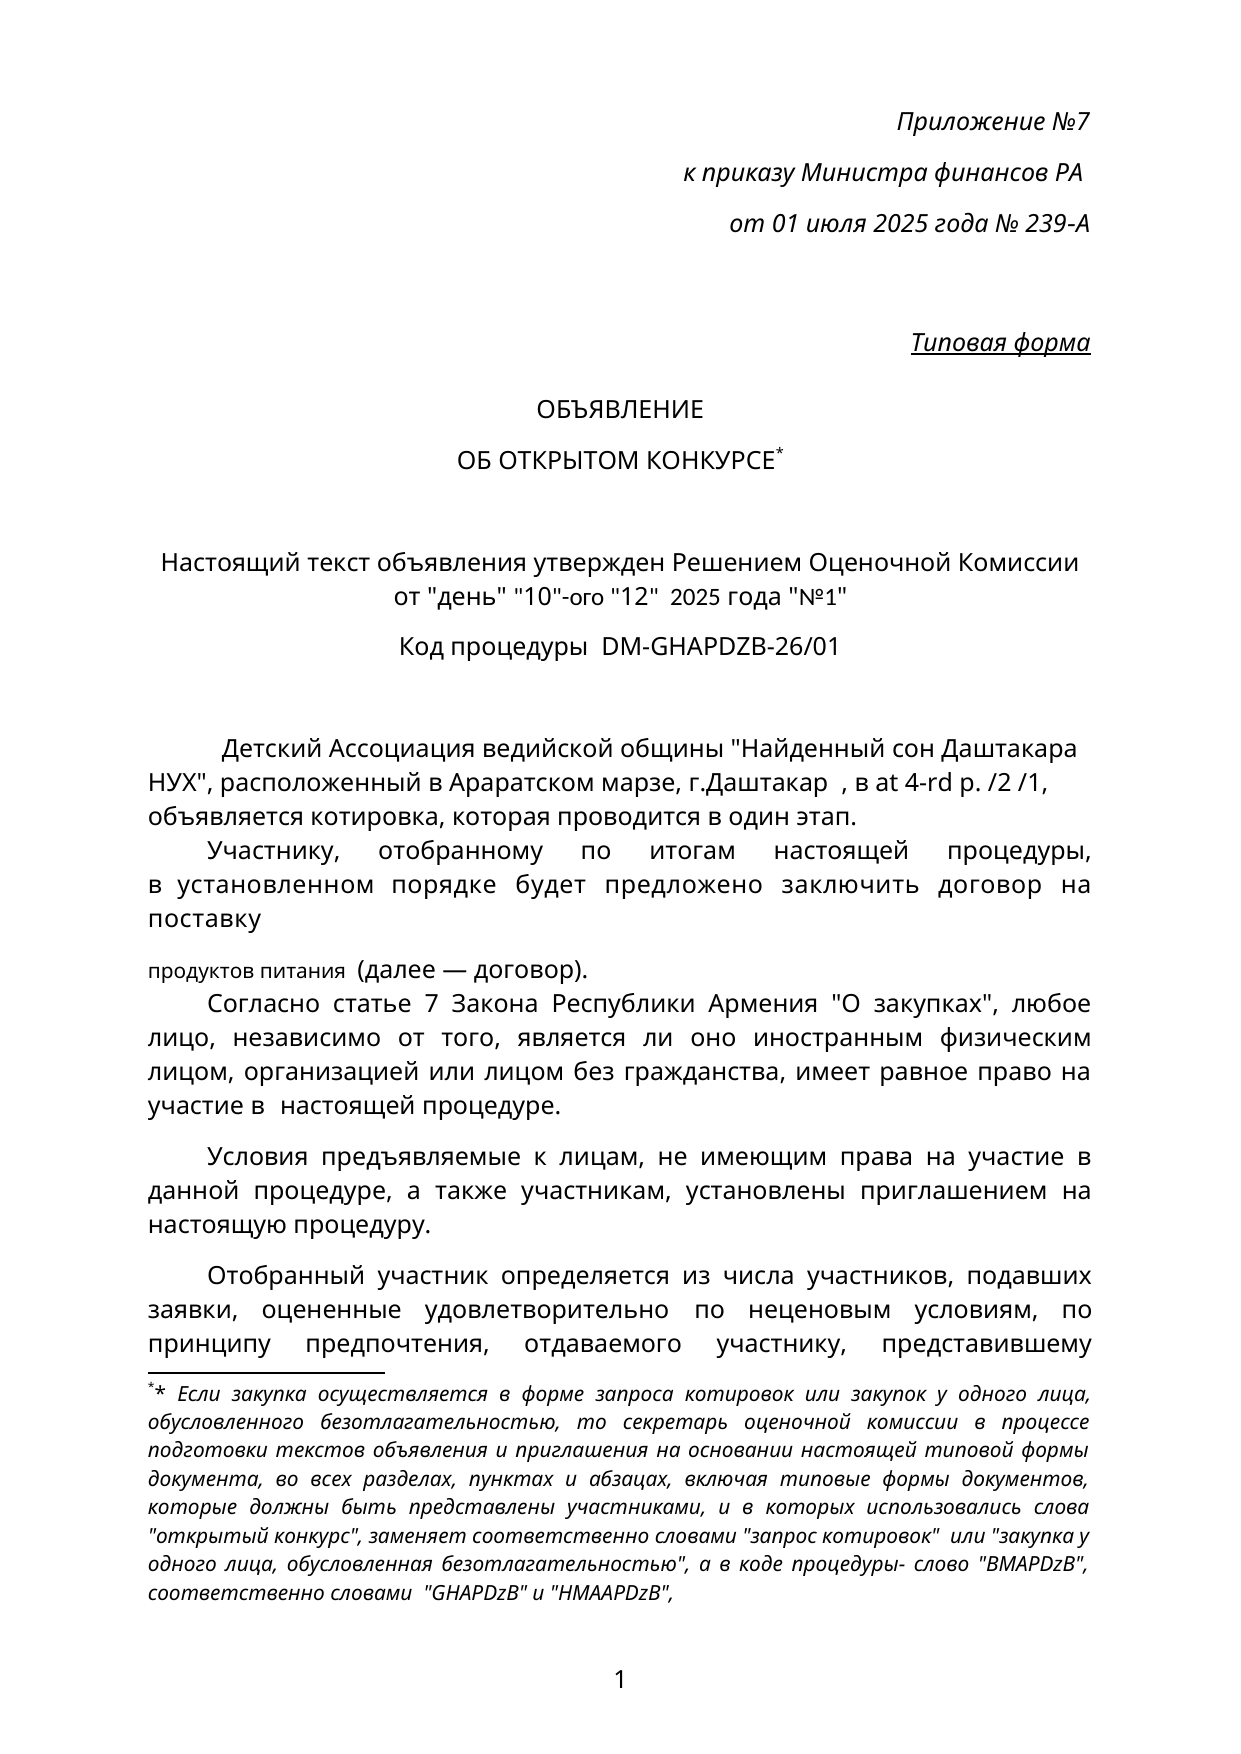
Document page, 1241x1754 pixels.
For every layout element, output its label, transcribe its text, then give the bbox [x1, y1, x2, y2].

text Согласно статье 7 Закона Республики Армения "О закупках", любое лицо, независимо от того, является ли оно иностранным физическим лицом, организацией или лицом без гражданства, имеет равное право на участие в настоящей процедуре. [148, 986, 1092, 1122]
text Настоящий текст объявления утвержден Решением Оценочной Комиссии от "день" "10"-ого "12" 2025 года "№1" [148, 544, 1092, 612]
text Участнику, отобранному по итогам настоящей процедуры, в установленном порядке будет предложено заключить договор на поставку [148, 833, 1092, 935]
text к приказу Министра финансов РА от 01 июля 2025 года № 239-A [148, 154, 1092, 239]
text ОБЪЯВЛЕНИЕ [148, 392, 1092, 426]
text Детский Ассоциация ведийской общины "Найденный сон Даштакара НУХ", расположенный в Араратском марзе, г.Даштакар , в at 4-rd p. /2 /1, объявляется котировка, которая проводится в один этап. [148, 730, 1092, 833]
text ОБ ОТКРЫТОМ КОНКУРСЕ* [148, 443, 1092, 477]
text Типовая форма [148, 324, 1093, 358]
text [148, 1258, 1092, 1360]
text Приложение №7 [148, 103, 1092, 137]
text Код процедуры DM-GHAPDZB-26/01 [148, 629, 1092, 663]
text Условия предъявляемые к лицам, не имеющим права на участие в данной процедуре, а также участникам, установлены приглашением на настоящую процедуру. [148, 1139, 1092, 1241]
text продуктов питания (далее — договор). [148, 952, 1092, 986]
